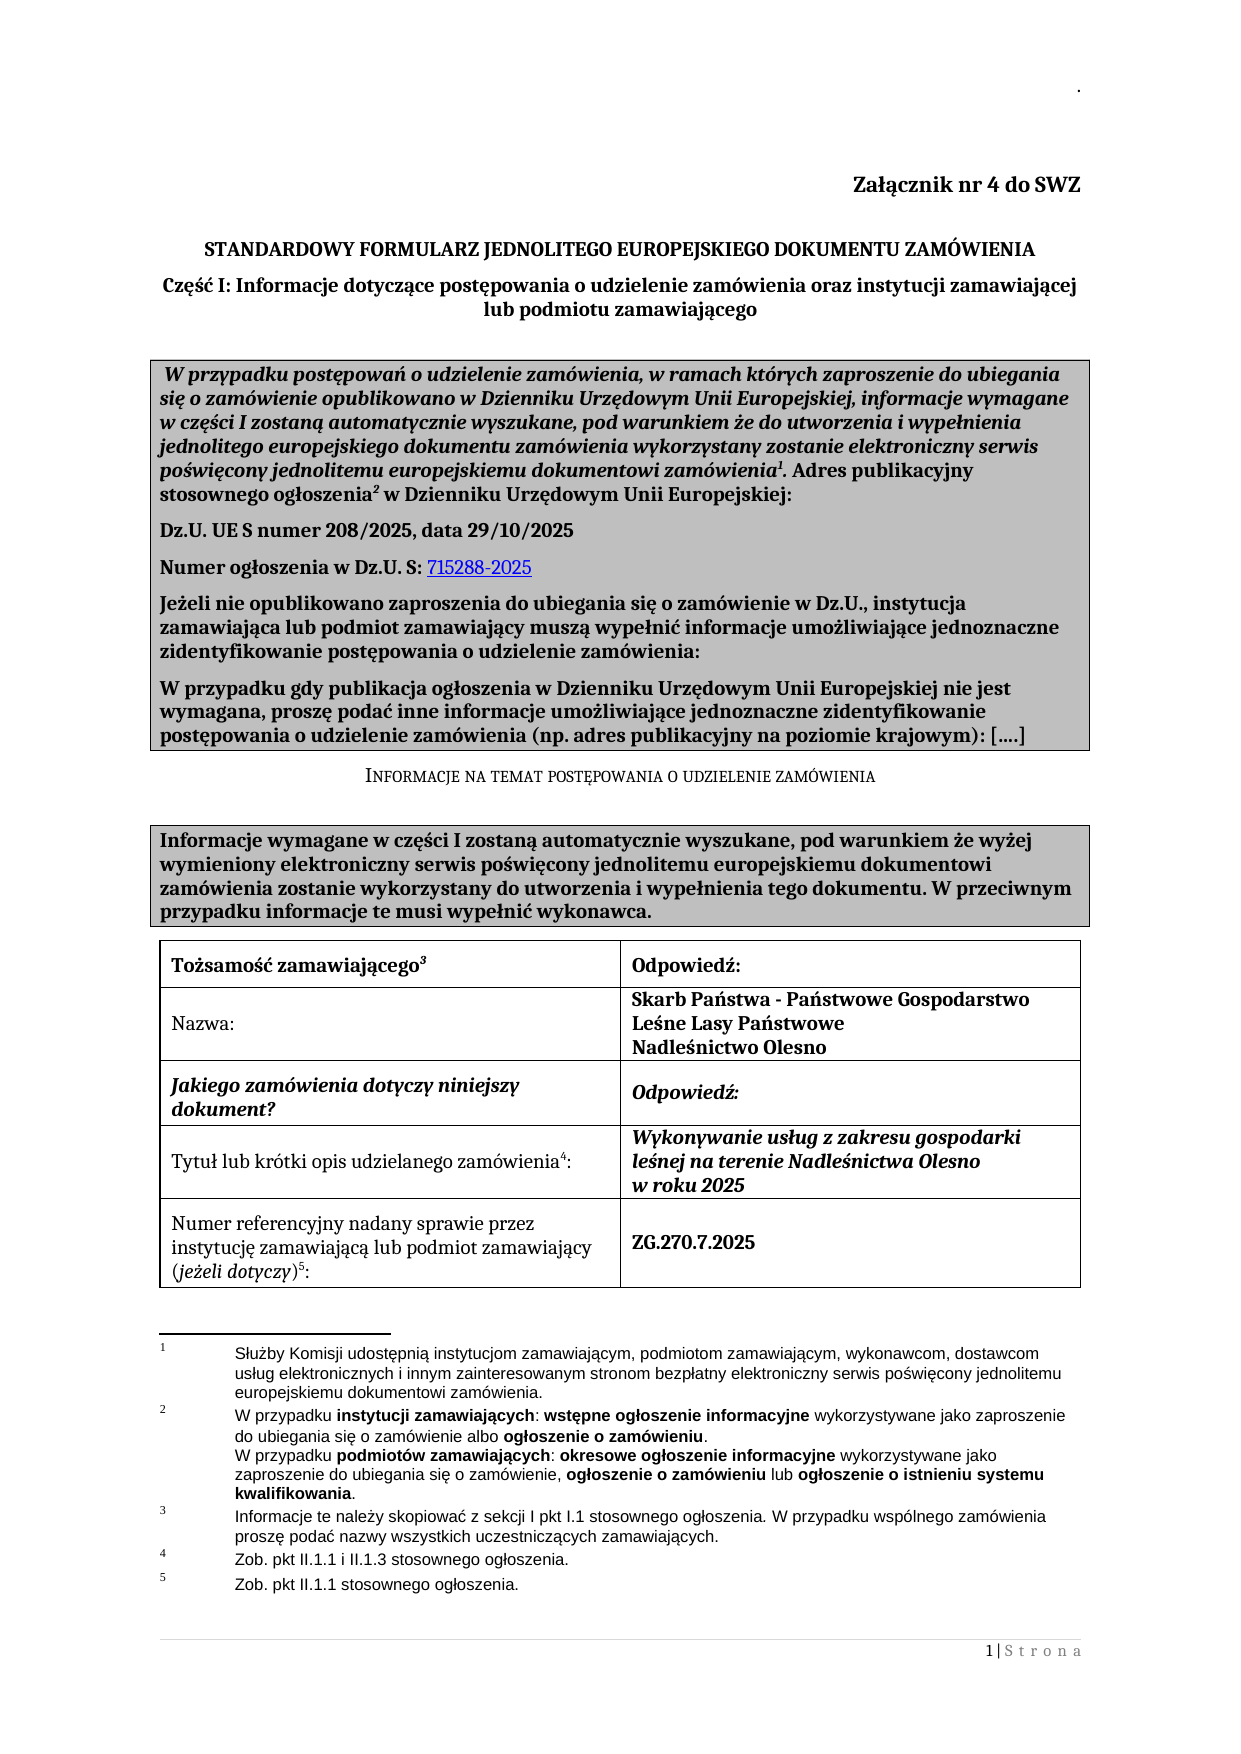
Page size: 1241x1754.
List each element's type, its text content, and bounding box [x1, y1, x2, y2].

table_header Tożsamość zamawiającego [161, 941, 620, 987]
table_cell Skarb Państwa - Państwowe Gospodarstwo Leśne Lasy Państwowe Nadleśnictwo Olesno [621, 988, 1080, 1060]
text Załącznik nr 4 do SWZ [159, 172, 1081, 198]
text W przypadku postępowań o udzielenie zamówienia, w ramach których zaproszenie do ubiegania się o zamówienie opublikowano w Dzienniku Urzędowym Unii Europejskiej, informacje wymagane w części I zostaną automatycznie wyszukane, pod warunkiem że do utworzenia i wypełnienia jednolitego europejskiego dokumentu zamówienia wykorzystany zostanie elektroniczny serwis poświęcony jednolitemu europejskiemu dokumentowi zamówienia. Adres publikacyjny stosownego ogłoszenia w Dzienniku Urzędowym Unii Europejskiej: [151, 361, 1089, 506]
text Numer ogłoszenia w Dz.U. S: 715288-2025 [151, 552, 1089, 579]
text Informacje wymagane w części I zostaną automatycznie wyszukane, pod warunkiem że wyżej wymieniony elektroniczny serwis poświęcony jednolitemu europejskiemu dokumentowi zamówienia zostanie wykorzystany do utworzenia i wypełnienia tego dokumentu. W przeciwnym przypadku informacje te musi wypełnić wykonawca. [151, 826, 1089, 926]
table_cell Odpowiedź: [621, 1061, 1080, 1125]
table_header Odpowiedź: [621, 941, 1080, 987]
table_cell Numer referencyjny nadany sprawie przez instytucję zamawiającą lub podmiot zamawiający (jeżeli dotyczy): [161, 1199, 620, 1287]
text Standardowy formularz jednolitego europejskiego dokumentu zamówienia [159, 238, 1081, 262]
text Dz.U. UE S numer 208/2025, data 29/10/2025 [151, 516, 1089, 543]
text Informacje na temat postępowania o udzielenie zamówienia [159, 764, 1081, 788]
table_cell Nazwa: [161, 988, 620, 1060]
table_cell Wykonywanie usług z zakresu gospodarki leśnej na terenie Nadleśnictwa Olesno w roku 2025 [621, 1126, 1080, 1198]
text W przypadku gdy publikacja ogłoszenia w Dzienniku Urzędowym Unii Europejskiej nie jest wymagana, proszę podać inne informacje umożliwiające jednoznaczne zidentyfikowanie postępowania o udzielenie zamówienia (np. adres publikacyjny na poziomie krajowym): [….] [151, 673, 1089, 750]
table_cell ZG.270.7.2025 [621, 1199, 1080, 1287]
text Jeżeli nie opublikowano zaproszenia do ubiegania się o zamówienie w Dz.U., instytucja zamawiająca lub podmiot zamawiający muszą wypełnić informacje umożliwiające jednoznaczne zidentyfikowanie postępowania o udzielenie zamówienia: [151, 589, 1089, 664]
table_cell Tytuł lub krótki opis udzielanego zamówienia: [161, 1126, 620, 1198]
table_cell Jakiego zamówienia dotyczy niniejszy dokument? [161, 1061, 620, 1125]
text Część I: Informacje dotyczące postępowania o udzielenie zamówienia oraz instytucji zamawiającej lub podmiotu zamawiającego [159, 274, 1081, 322]
